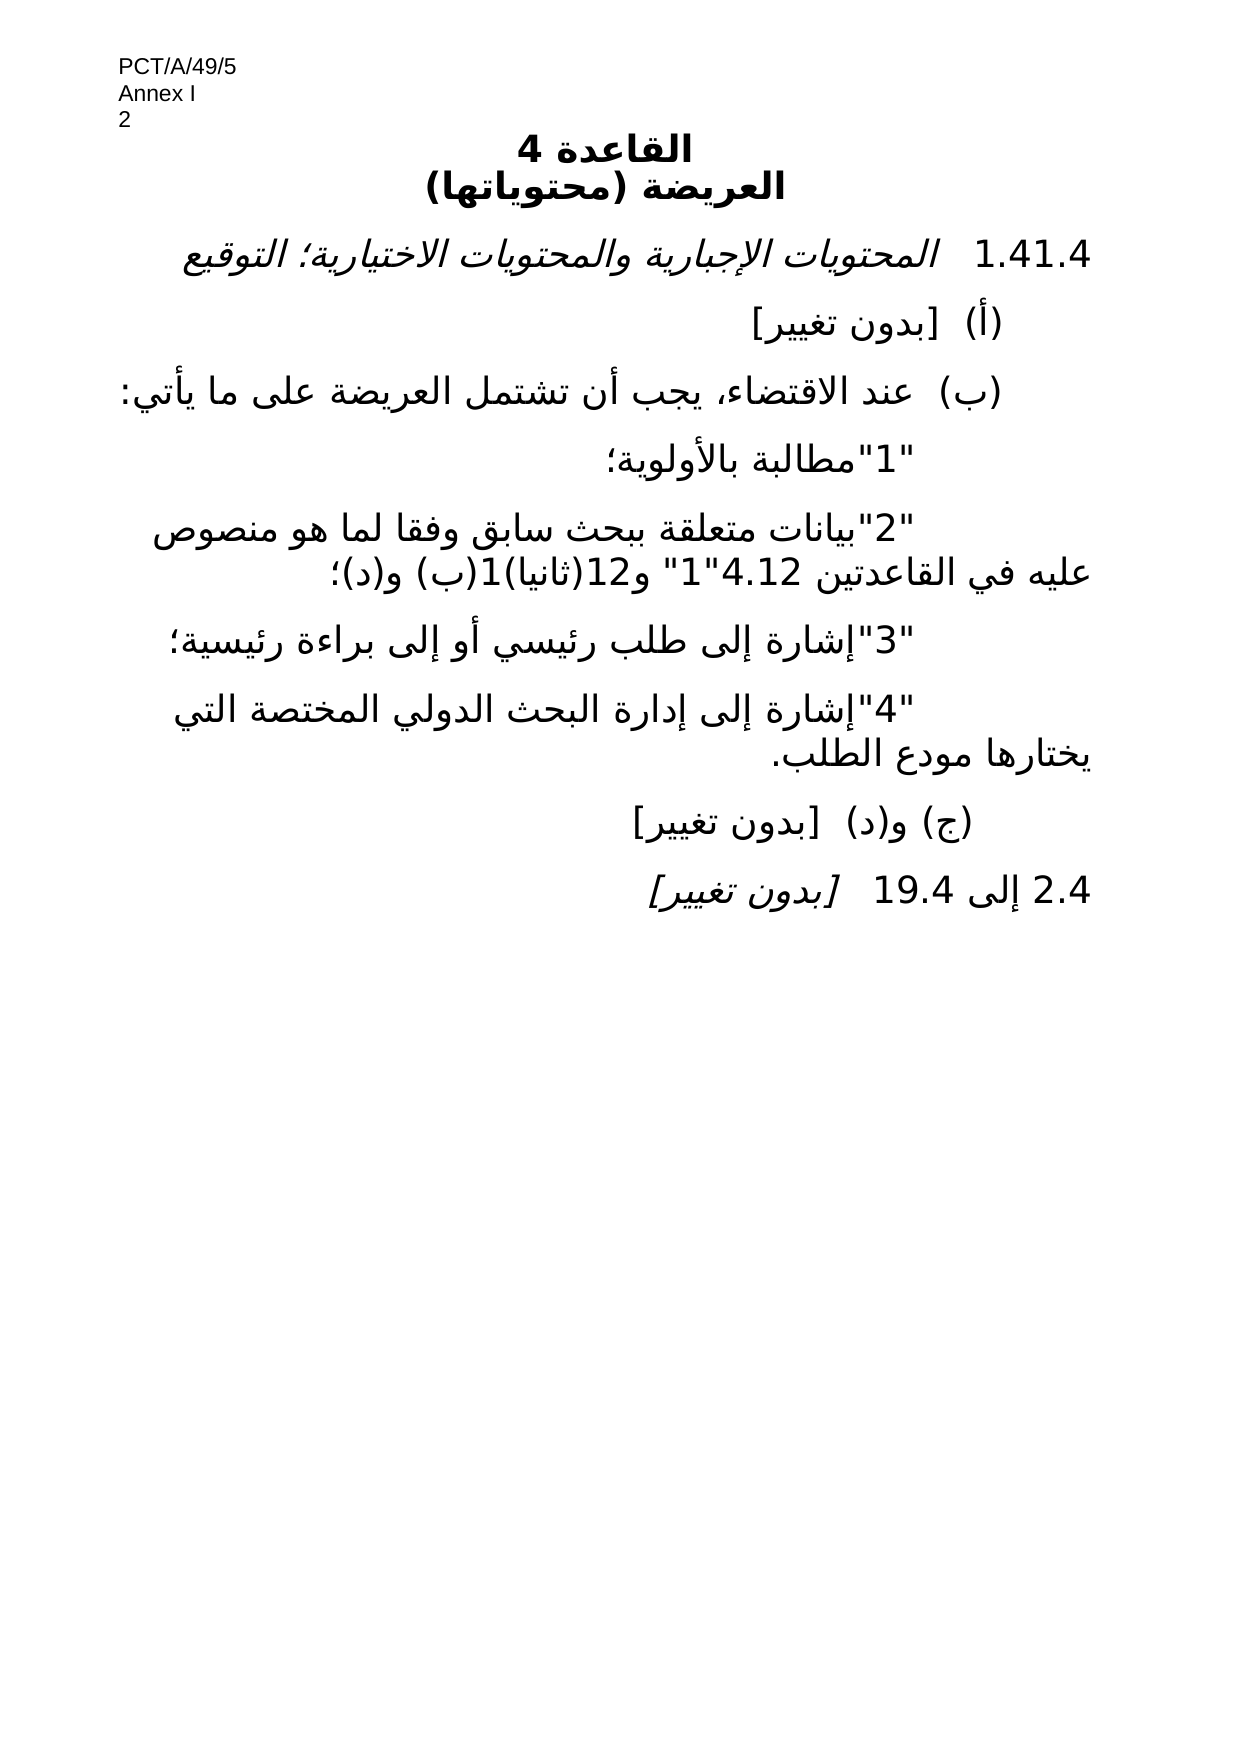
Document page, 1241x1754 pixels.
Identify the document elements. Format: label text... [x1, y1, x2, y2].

text (ب) عند الاقتضاء، يجب أن تشتمل العريضة على ما يأتي: [118, 369, 1092, 413]
text (أ) [بدون تغيير] [118, 301, 1092, 344]
text 1.41.4 المحتويات الإجبارية والمحتويات الاختيارية؛ التوقيع [118, 232, 1092, 276]
text "2" بيانات متعلقة ببحث سابق وفقا لما هو منصوص عليه في القاعدتين 4.12"1" و12(ثانيا)1(ب) و(د)؛ [118, 507, 1092, 594]
text 2.4 إلى 19.4 [بدون تغيير] [118, 869, 1092, 912]
text "4" إشارة إلى إدارة البحث الدولي المختصة التي يختارها مودع الطلب. [118, 688, 1092, 775]
text القاعدة 4 العريضة (محتوياتها) [118, 132, 1092, 207]
text (ج) و(د) [بدون تغيير] [118, 800, 1092, 844]
text "1" مطالبة بالأولوية؛ [118, 438, 1092, 482]
text "3" إشارة إلى طلب رئيسي أو إلى براءة رئيسية؛ [118, 619, 1093, 663]
